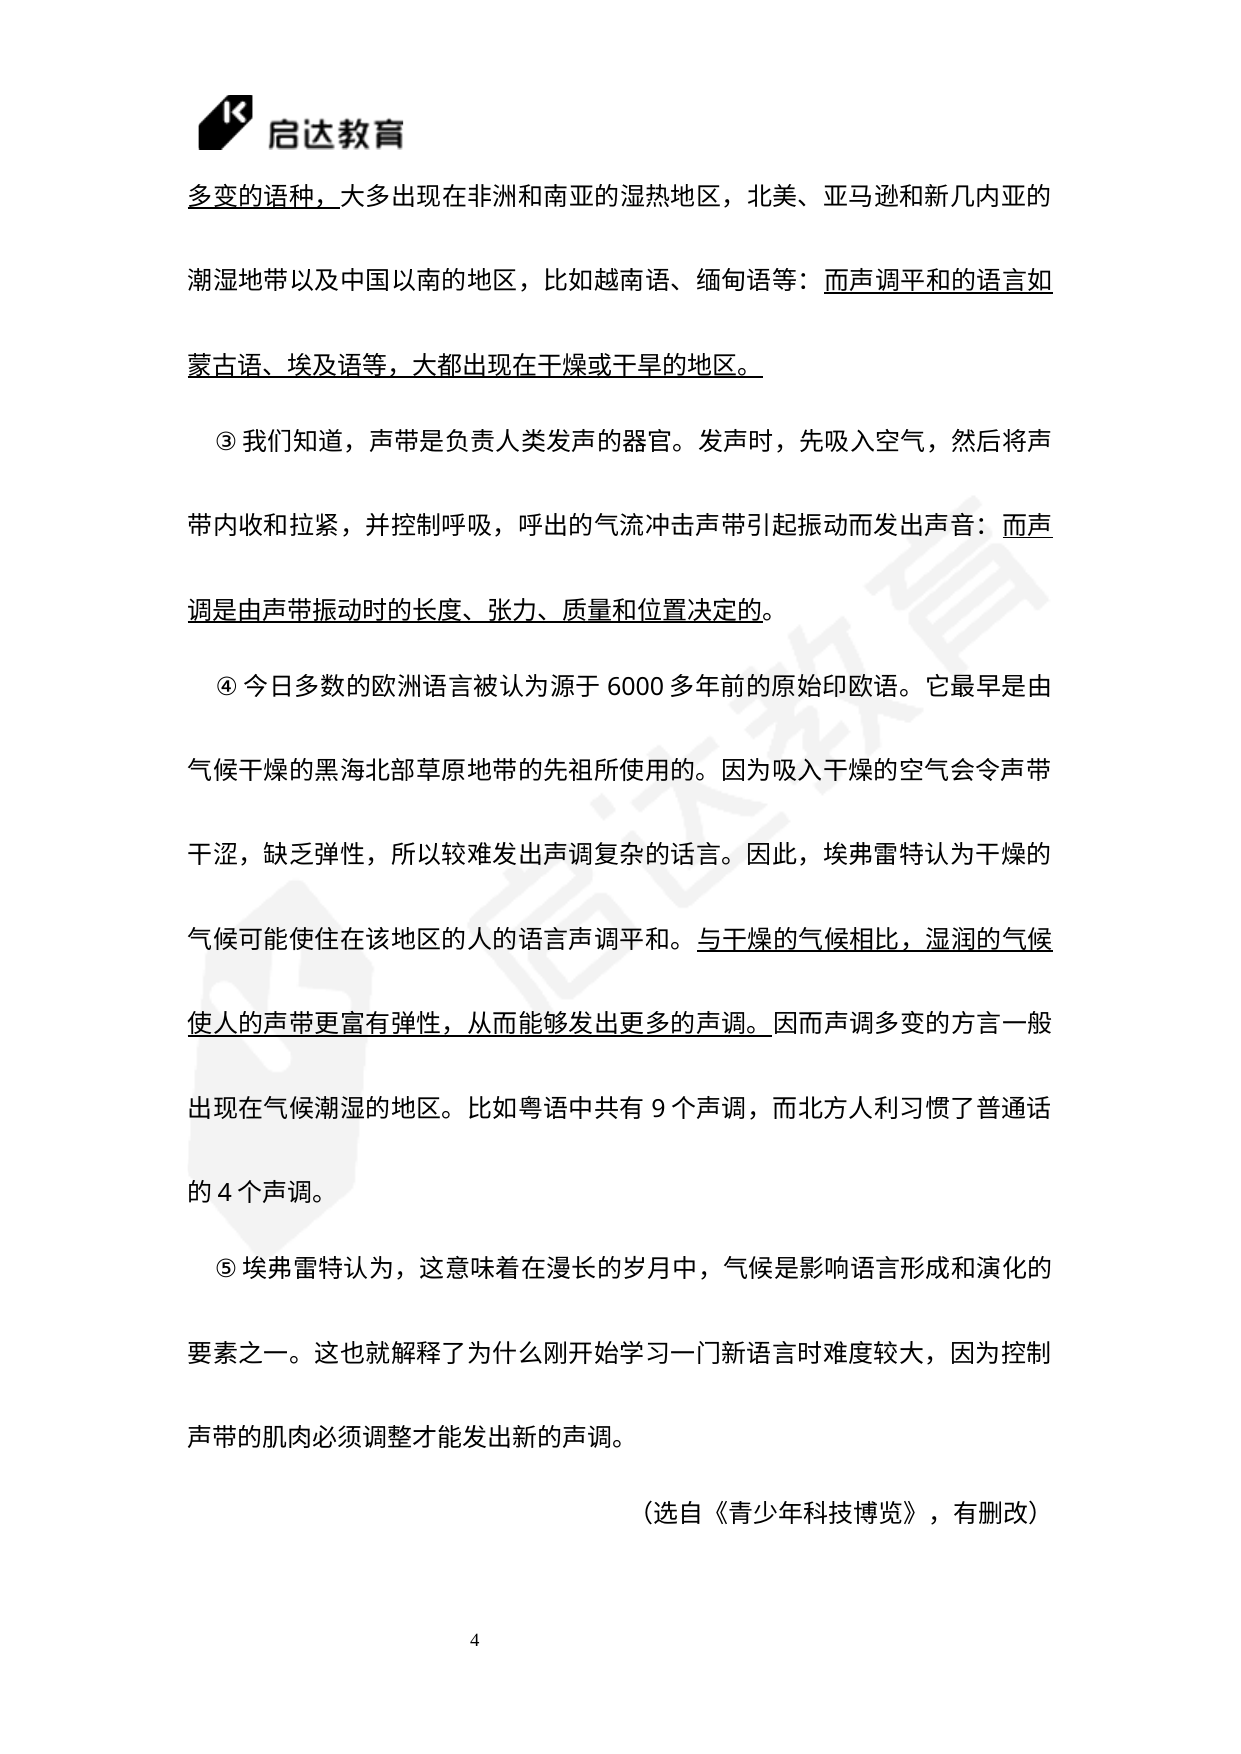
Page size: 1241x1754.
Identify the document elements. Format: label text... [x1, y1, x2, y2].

picture [198, 95, 404, 150]
text （选自《青少年科技博览》，有删改） [187, 1479, 1053, 1544]
text ③我们知道，声带是负责人类发声的器官。发声时，先吸入空气，然后将声带内收和拉紧，并控制呼吸，呼出的气流冲击声带引起振动而发出声音：而声调是由声带振动时的长度、张力、质量和位置决定的。 [187, 407, 1053, 641]
text ⑤埃弗雷特认为，这意味着在漫长的岁月中，气候是影响语言形成和演化的要素之一。这也就解释了为什么刚开始学习一门新语言时难度较大，因为控制声带的肌肉必须调整才能发出新的声调。 [187, 1234, 1053, 1468]
text ④今日多数的欧洲语言被认为源于6000多年前的原始印欧语。它最早是由气候干燥的黑海北部草原地带的先祖所使用的。因为吸入干燥的空气会令声带干涩，缺乏弹性，所以较难发出声调复杂的话言。因此，埃弗雷特认为干燥的气候可能使住在该地区的人的语言声调平和。与干燥的气候相比，湿润的气候使人的声带更富有弹性，从而能够发出更多的声调。因而声调多变的方言一般出现在气候潮湿的地区。比如粤语中共有9个声调，而北方人利习惯了普通话的4个声调。 [187, 652, 1053, 1223]
